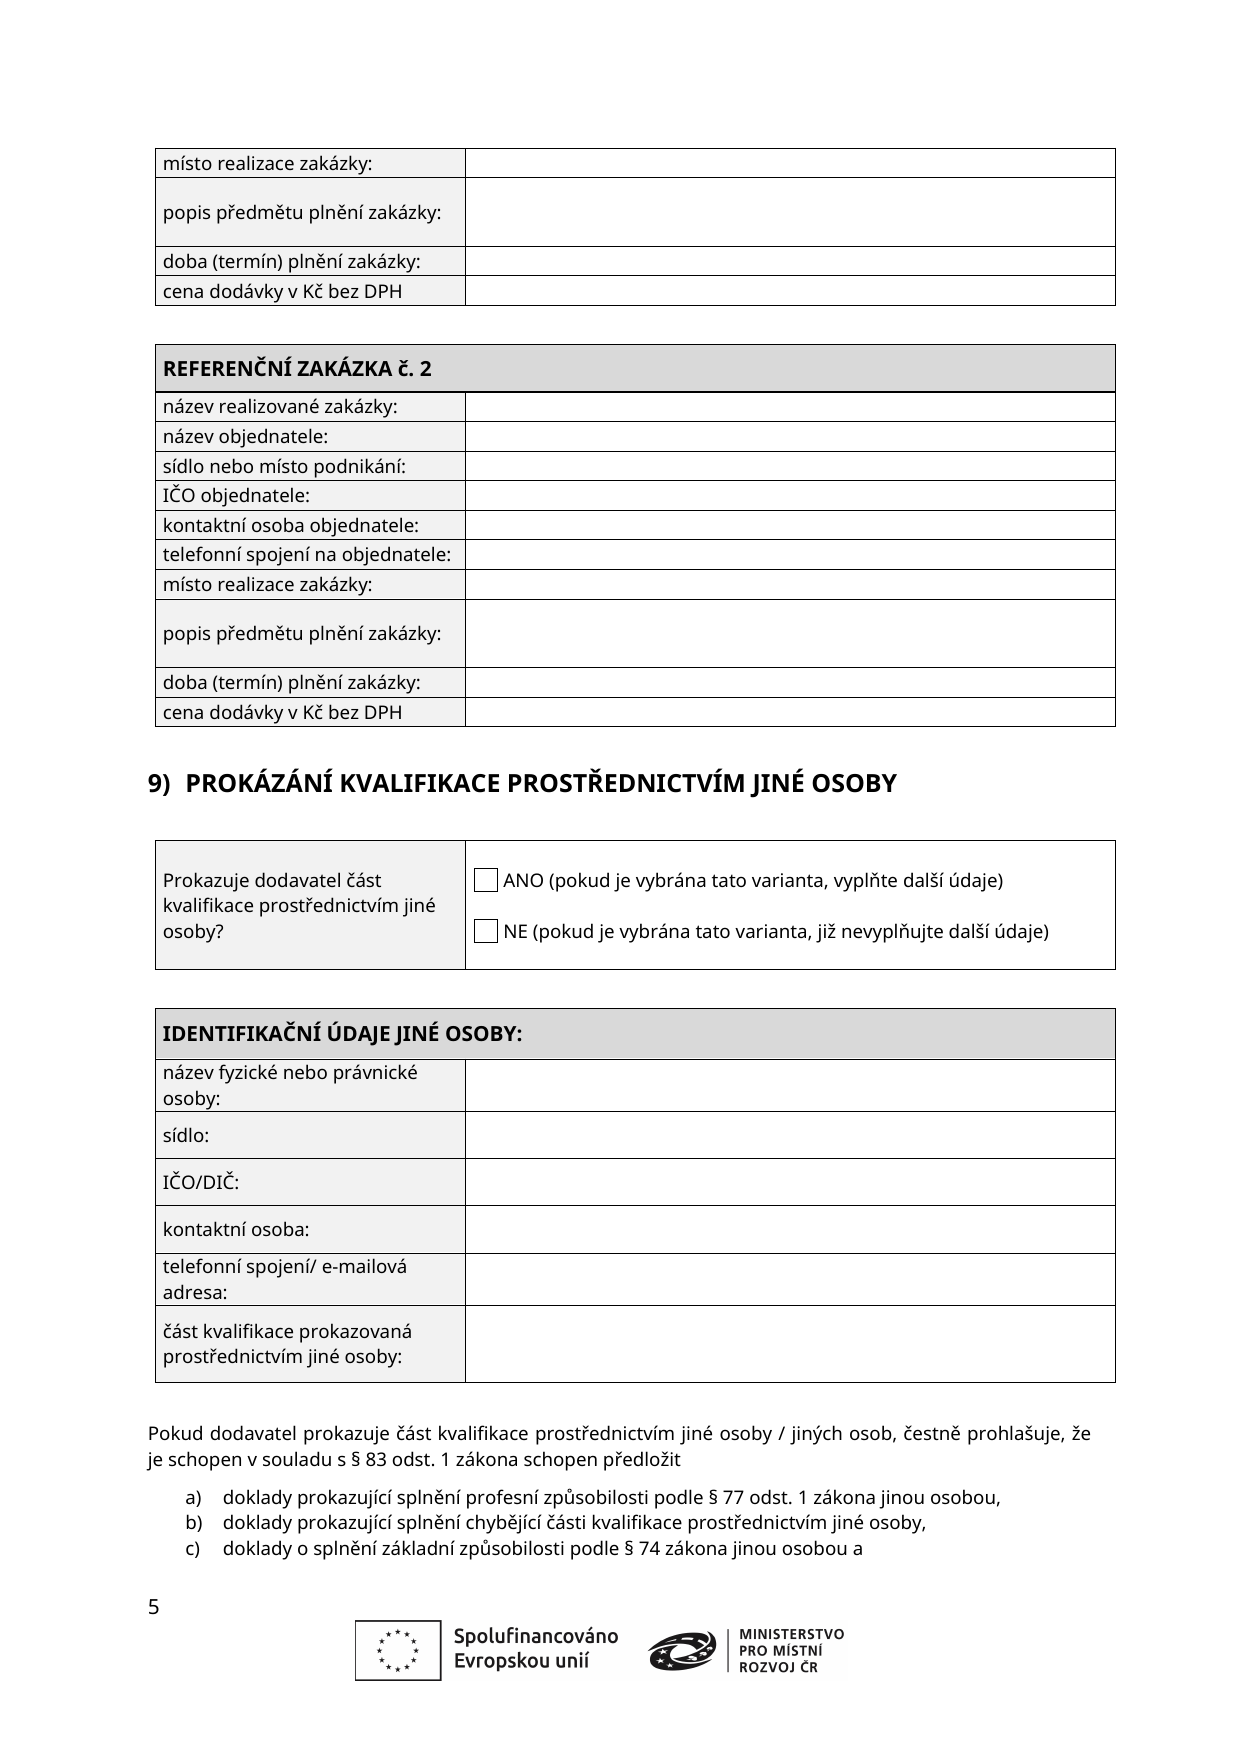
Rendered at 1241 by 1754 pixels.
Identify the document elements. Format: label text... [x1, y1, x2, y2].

table_cell [466, 247, 1115, 275]
table_cell doba (termín) plnění zakázky: [156, 247, 465, 275]
table_cell IČO/DIČ: [156, 1159, 465, 1205]
table_header REFERENČNÍ ZAKÁZKA č. 2 [156, 345, 1115, 391]
table_cell [466, 698, 1115, 726]
table_cell [466, 276, 1115, 305]
table_header IDENTIFIKAČNÍ ÚDAJE JINÉ OSOBY: [156, 1009, 1115, 1058]
table_cell název objednatele: [156, 422, 465, 451]
table_cell popis předmětu plnění zakázky: [156, 600, 465, 667]
table_cell [466, 600, 1115, 667]
table_header ANO (pokud je vybrána tato varianta, vyplňte další údaje) NE (pokud je vybrána tato varianta, již nevyplňujte další údaje) [466, 841, 1115, 969]
table_cell kontaktní osoba objednatele: [156, 511, 465, 539]
table_cell cena dodávky v Kč bez DPH [156, 698, 465, 726]
table_cell místo realizace zakázky: [156, 149, 465, 177]
table_cell název realizované zakázky: [156, 393, 465, 421]
table_cell [466, 452, 1115, 480]
table_cell [466, 1159, 1115, 1205]
table_cell telefonní spojení/ e-mailová adresa: [156, 1254, 465, 1304]
table_cell [466, 511, 1115, 539]
table_cell [466, 570, 1115, 598]
table_cell [466, 540, 1115, 569]
table_cell sídlo: [156, 1112, 465, 1158]
table_cell [466, 1306, 1115, 1382]
table_cell [466, 1060, 1115, 1111]
table_cell [466, 178, 1115, 246]
table_cell [466, 393, 1115, 421]
table_cell [466, 481, 1115, 510]
list doklady prokazující splnění chybějící části kvalifikace prostřednictvím jiné osoby, [185, 1510, 1093, 1535]
table_cell místo realizace zakázky: [156, 570, 465, 598]
table_cell [466, 668, 1115, 697]
text Pokud dodavatel prokazuje část kvalifikace prostřednictvím jiné osoby / jiných osob, čestně prohlašuje, že je schopen v souladu s § 83 odst. 1 zákona schopen předložit [148, 1421, 1093, 1472]
picture [355, 1620, 848, 1681]
table_cell [466, 422, 1115, 451]
list doklady o splnění základní způsobilosti podle § 74 zákona jinou osobou a [185, 1535, 1093, 1561]
table_cell sídlo nebo místo podnikání: [156, 452, 465, 480]
table_cell kontaktní osoba: [156, 1206, 465, 1252]
table_cell cena dodávky v Kč bez DPH [156, 276, 465, 305]
subtitle PROKÁZÁNÍ KVALIFIKACE PROSTŘEDNICTVÍM JINÉ OSOBY [148, 765, 898, 799]
table_header Prokazuje dodavatel část kvalifikace prostřednictvím jiné osoby? [156, 841, 465, 969]
list doklady prokazující splnění profesní způsobilosti podle § 77 odst. 1 zákona jinou osobou, [185, 1484, 1093, 1510]
table_cell [466, 1206, 1115, 1252]
table_cell [466, 1112, 1115, 1158]
table_cell telefonní spojení na objednatele: [156, 540, 465, 569]
table_cell [466, 1254, 1115, 1304]
table_cell doba (termín) plnění zakázky: [156, 668, 465, 697]
table_cell [466, 149, 1115, 177]
table_cell část kvalifikace prokazovaná prostřednictvím jiné osoby: [156, 1306, 465, 1382]
table_cell název fyzické nebo právnické osoby: [156, 1060, 465, 1111]
table_cell IČO objednatele: [156, 481, 465, 510]
table_cell popis předmětu plnění zakázky: [156, 178, 465, 246]
